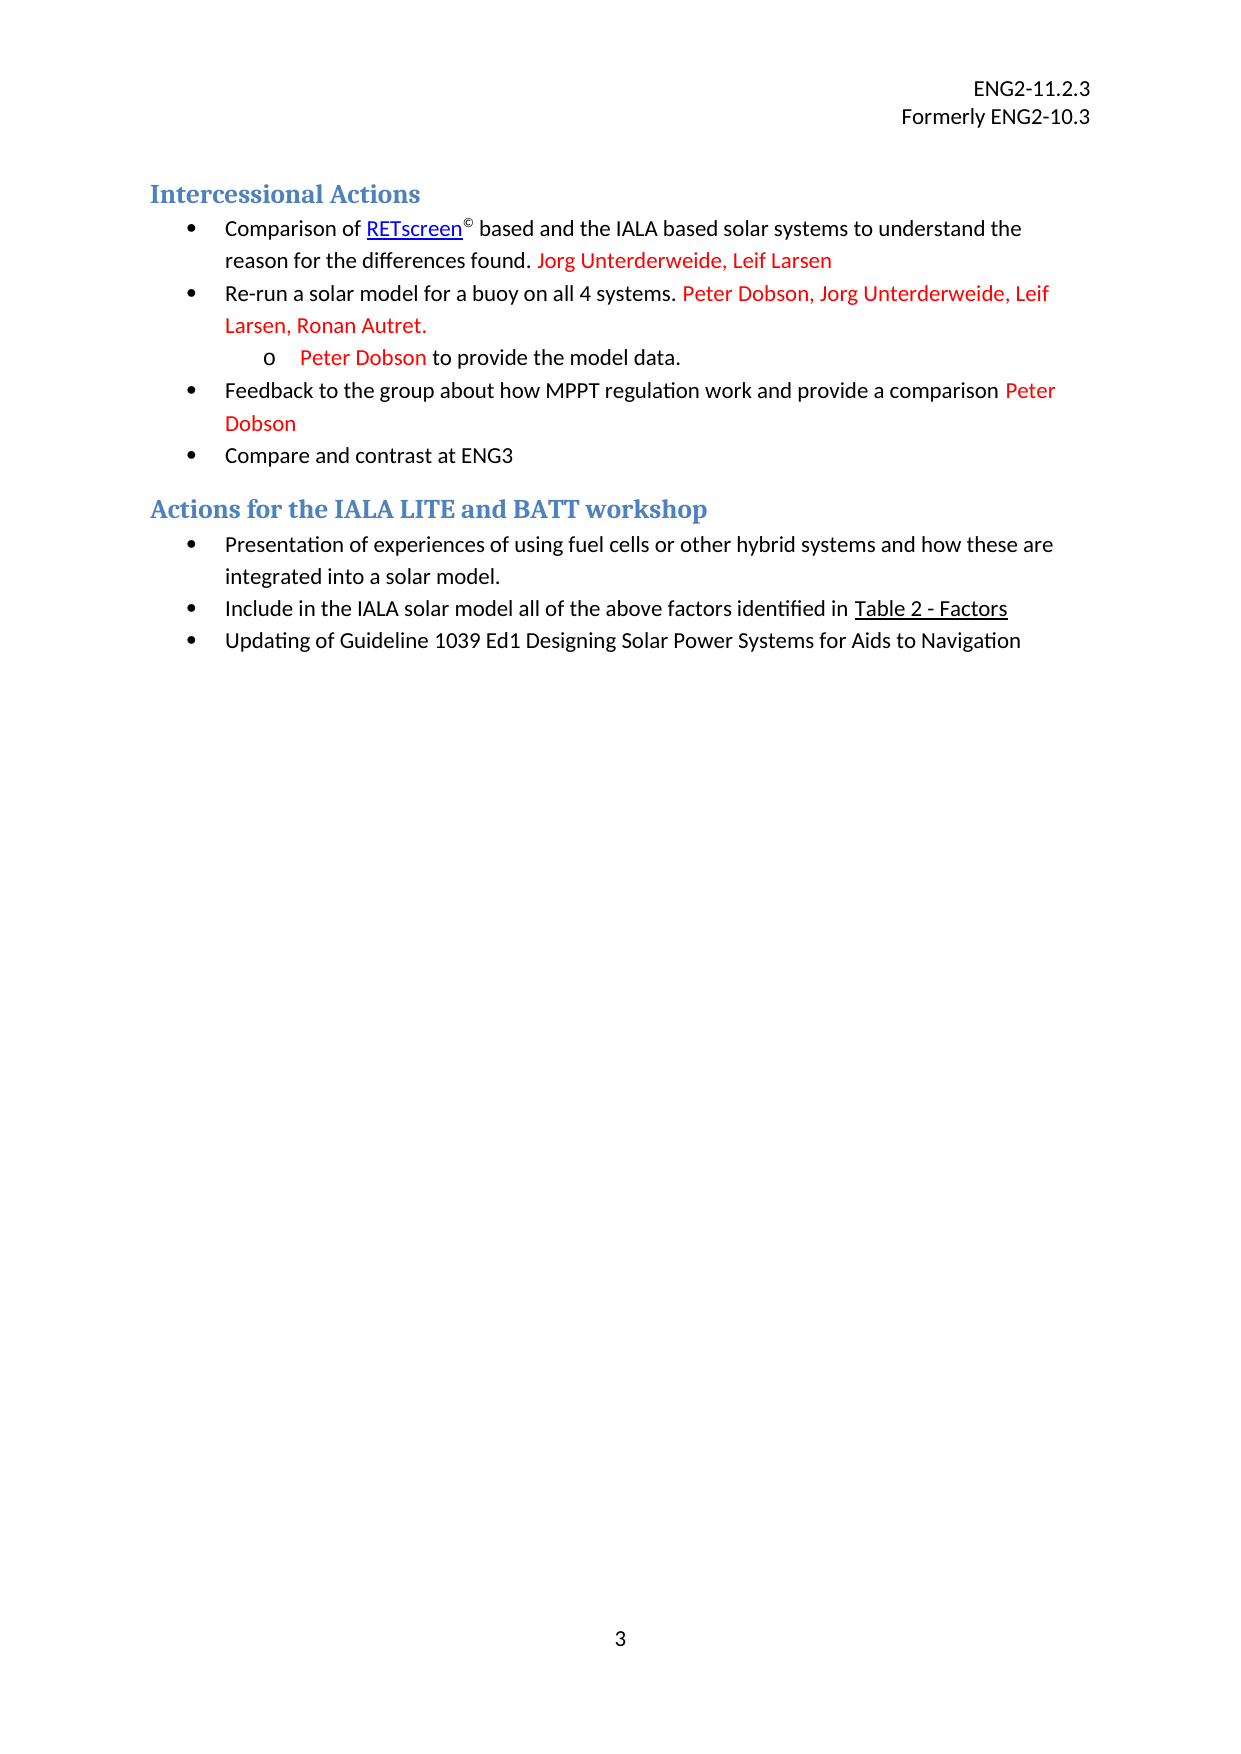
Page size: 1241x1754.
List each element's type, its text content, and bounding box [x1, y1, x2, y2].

list Feedback to the group about how MPPT regulation work and provide a comparison Peter Dobson [187, 377, 1090, 437]
list Peter Dobson to provide the model data. [262, 343, 1090, 372]
list Comparison of RETscreen© based and the IALA based solar systems to understand the reason for the differences found. Jorg Unterderweide, Leif Larsen [187, 214, 1090, 274]
list Presentation of experiences of using fuel cells or other hybrid systems and how these are integrated into a solar model. [187, 530, 1090, 590]
list Include in the IALA solar model all of the above factors identified in Table 2 - Factors [187, 594, 1090, 622]
subtitle Intercessional Actions [150, 179, 1090, 210]
list Compare and contrast at ENG3 [187, 441, 1090, 469]
list Re-run a solar model for a buoy on all 4 systems. Peter Dobson, Jorg Unterderweide, Leif Larsen, Ronan Autret. [187, 279, 1090, 339]
subtitle Actions for the IALA LITE and BATT workshop [150, 494, 1090, 525]
list Updating of Guideline 1039 Ed1 Designing Solar Power Systems for Aids to Navigation [187, 626, 1090, 654]
